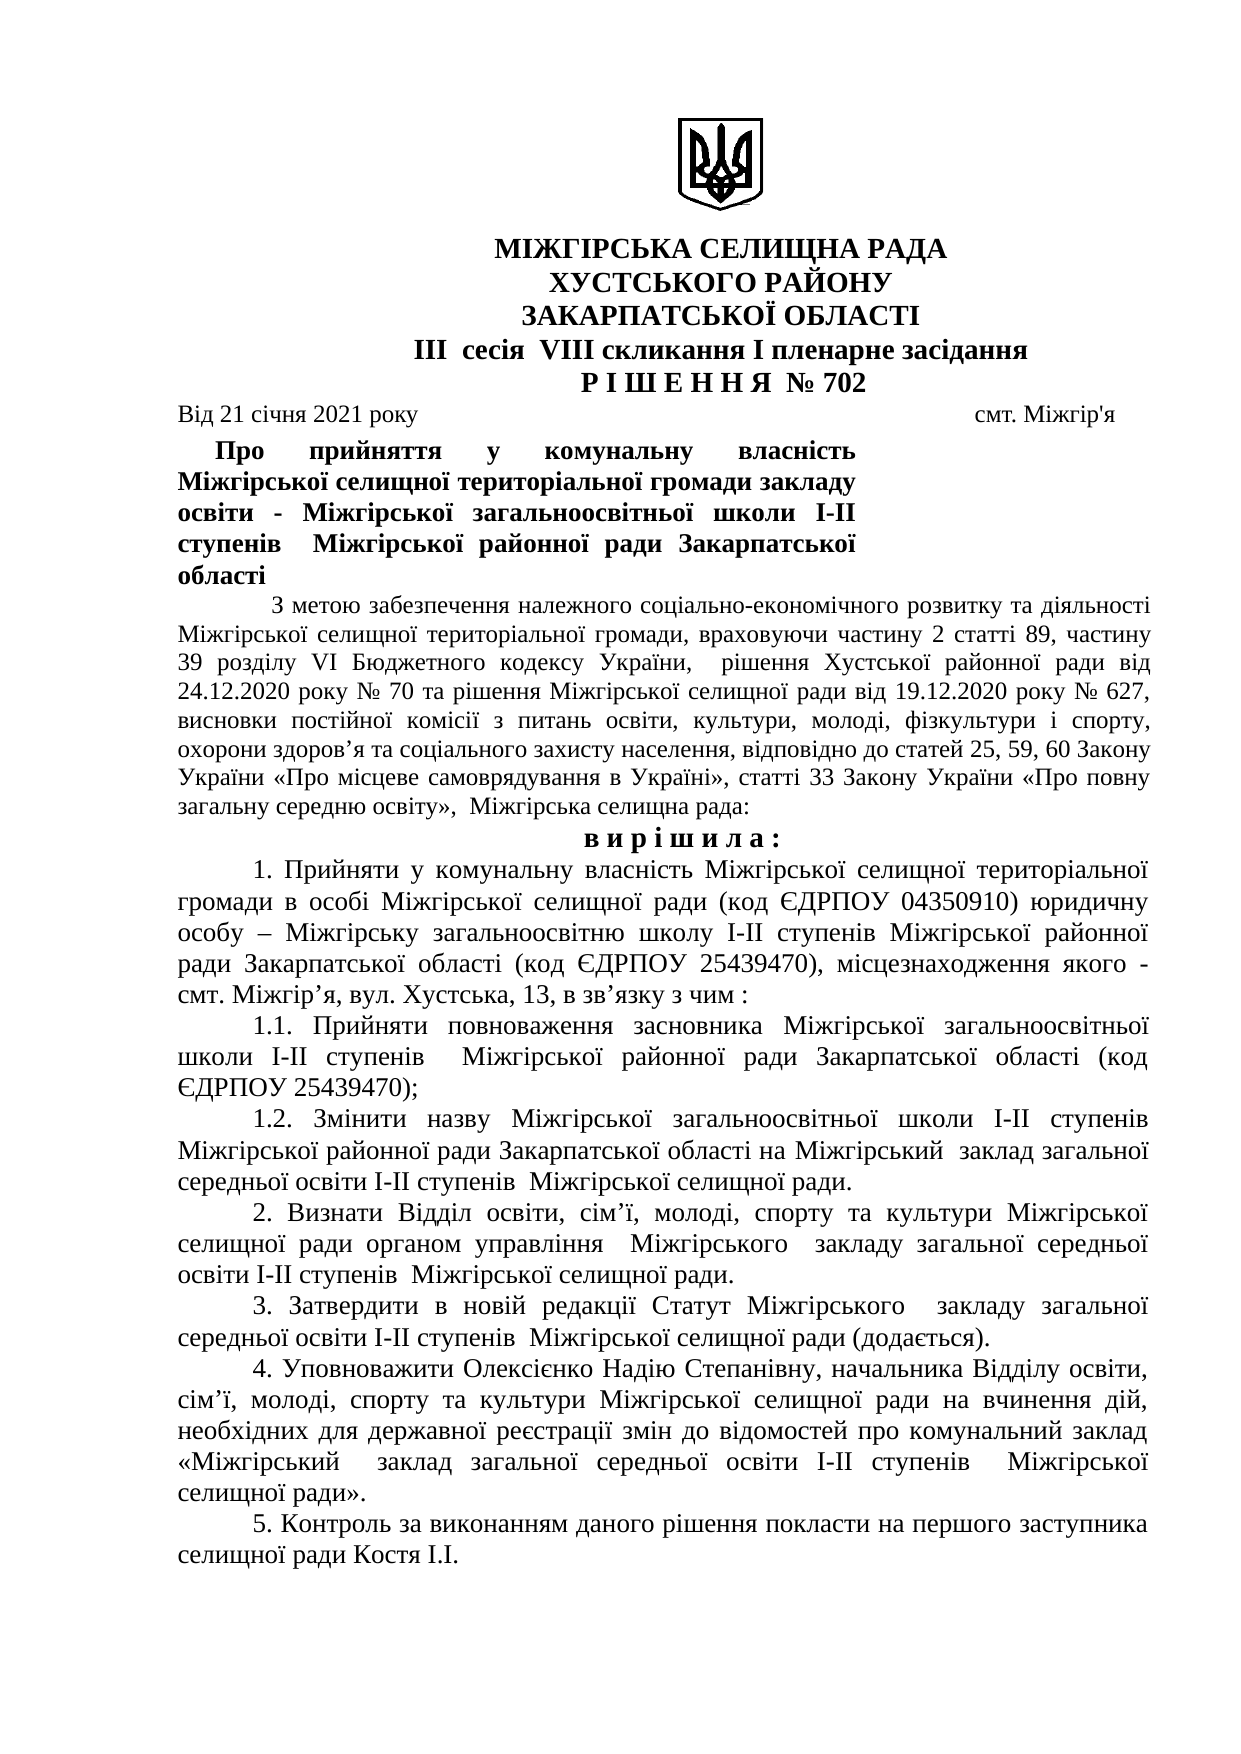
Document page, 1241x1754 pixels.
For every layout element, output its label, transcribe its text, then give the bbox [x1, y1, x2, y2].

text 5. Контроль за виконанням даного рішення покласти на першого заступника селищної ради Костя І.І. [177, 1507, 1149, 1570]
subtitle Р І Ш Е Н Н Я № 702 [177, 366, 1152, 399]
text ЗАКАРПАТСЬКОЇ ОБЛАСТІ [177, 298, 1152, 332]
picture [678, 118, 764, 211]
text ІІІ сесія VІІІ скликання І пленарне засідання [177, 332, 1152, 366]
text 2. Визнати Відділ освіти, сім’ї, молоді, спорту та культури Міжгірської селищної ради органом управління Міжгірського закладу загальної середньої освіти І-ІІ ступенів Міжгірської селищної ради. [177, 1196, 1149, 1289]
text 4. Уповноважити Олексієнко Надію Степанівну, начальника Відділу освіти, сім’ї, молоді, спорту та культури Міжгірської селищної ради на вчинення дій, необхідних для державної реєстрації змін до відомостей про комунальний заклад «Міжгірський заклад загальної середньої освіти І-ІІ ступенів Міжгірської селищної ради». [177, 1352, 1149, 1507]
text ХУСТСЬКОГО РАЙОНУ [177, 265, 1152, 298]
text 1.2. Змінити назву Міжгірської загальноосвітньої школи І-ІІ ступенів Міжгірської районної ради Закарпатської області на Міжгірський заклад загальної середньої освіти І-ІІ ступенів Міжгірської селищної ради. [177, 1103, 1149, 1196]
text МІЖГІРСЬКА СЕЛИЩНА РАДА [177, 231, 1152, 265]
subtitle Від 21 січня 2021 року смт. Міжгір'я [177, 399, 1152, 428]
text 1.1. Прийняти повноваження засновника Міжгірської загальноосвітньої школи І-ІІ ступенів Міжгірської районної ради Закарпатської області (код ЄДРПОУ 25439470); [177, 1009, 1149, 1103]
text 3. Затвердити в новій редакції Статут Міжгірського закладу загальної середньої освіти І-ІІ ступенів Міжгірської селищної ради (додається). [177, 1289, 1149, 1352]
text 1. Прийняти у комунальну власність Міжгірської селищної територіальної громади в особі Міжгірської селищної ради (код ЄДРПОУ 04350910) юридичну особу – Міжгірську загальноосвітню школу І-ІІ ступенів Міжгірської районної ради Закарпатської області (код ЄДРПОУ 25439470), місцезнаходження якого - смт. Міжгір’я, вул. Хустська, 13, в зв’язку з чим : [177, 853, 1149, 1009]
text в и р і ш и л а : [177, 820, 1149, 853]
text З метою забезпечення належного соціально-економічного розвитку та діяльності Міжгірської селищної територіальної громади, враховуючи частину 2 статті 89, частину 39 розділу VI Бюджетного кодексу України, рішення Хустської районної ради від 24.12.2020 року № 70 та рішення Міжгірської селищної ради від 19.12.2020 року № 627, висновки постійної комісії з питань освіти, культури, молоді, фізкультури і спорту, охорони здоров’я та соціального захисту населення, відповідно до статей 25, 59, 60 Закону України «Про місцеве самоврядування в Україні», статті 33 Закону України «Про повну загальну середню освіту», Міжгірська селищна рада: [177, 590, 1152, 820]
text Про прийняття у комунальну власність Міжгірської селищної територіальної громади закладу освіти - Міжгірської загальноосвітньої школи І-ІІ ступенів Міжгірської районної ради Закарпатської області [177, 434, 856, 590]
